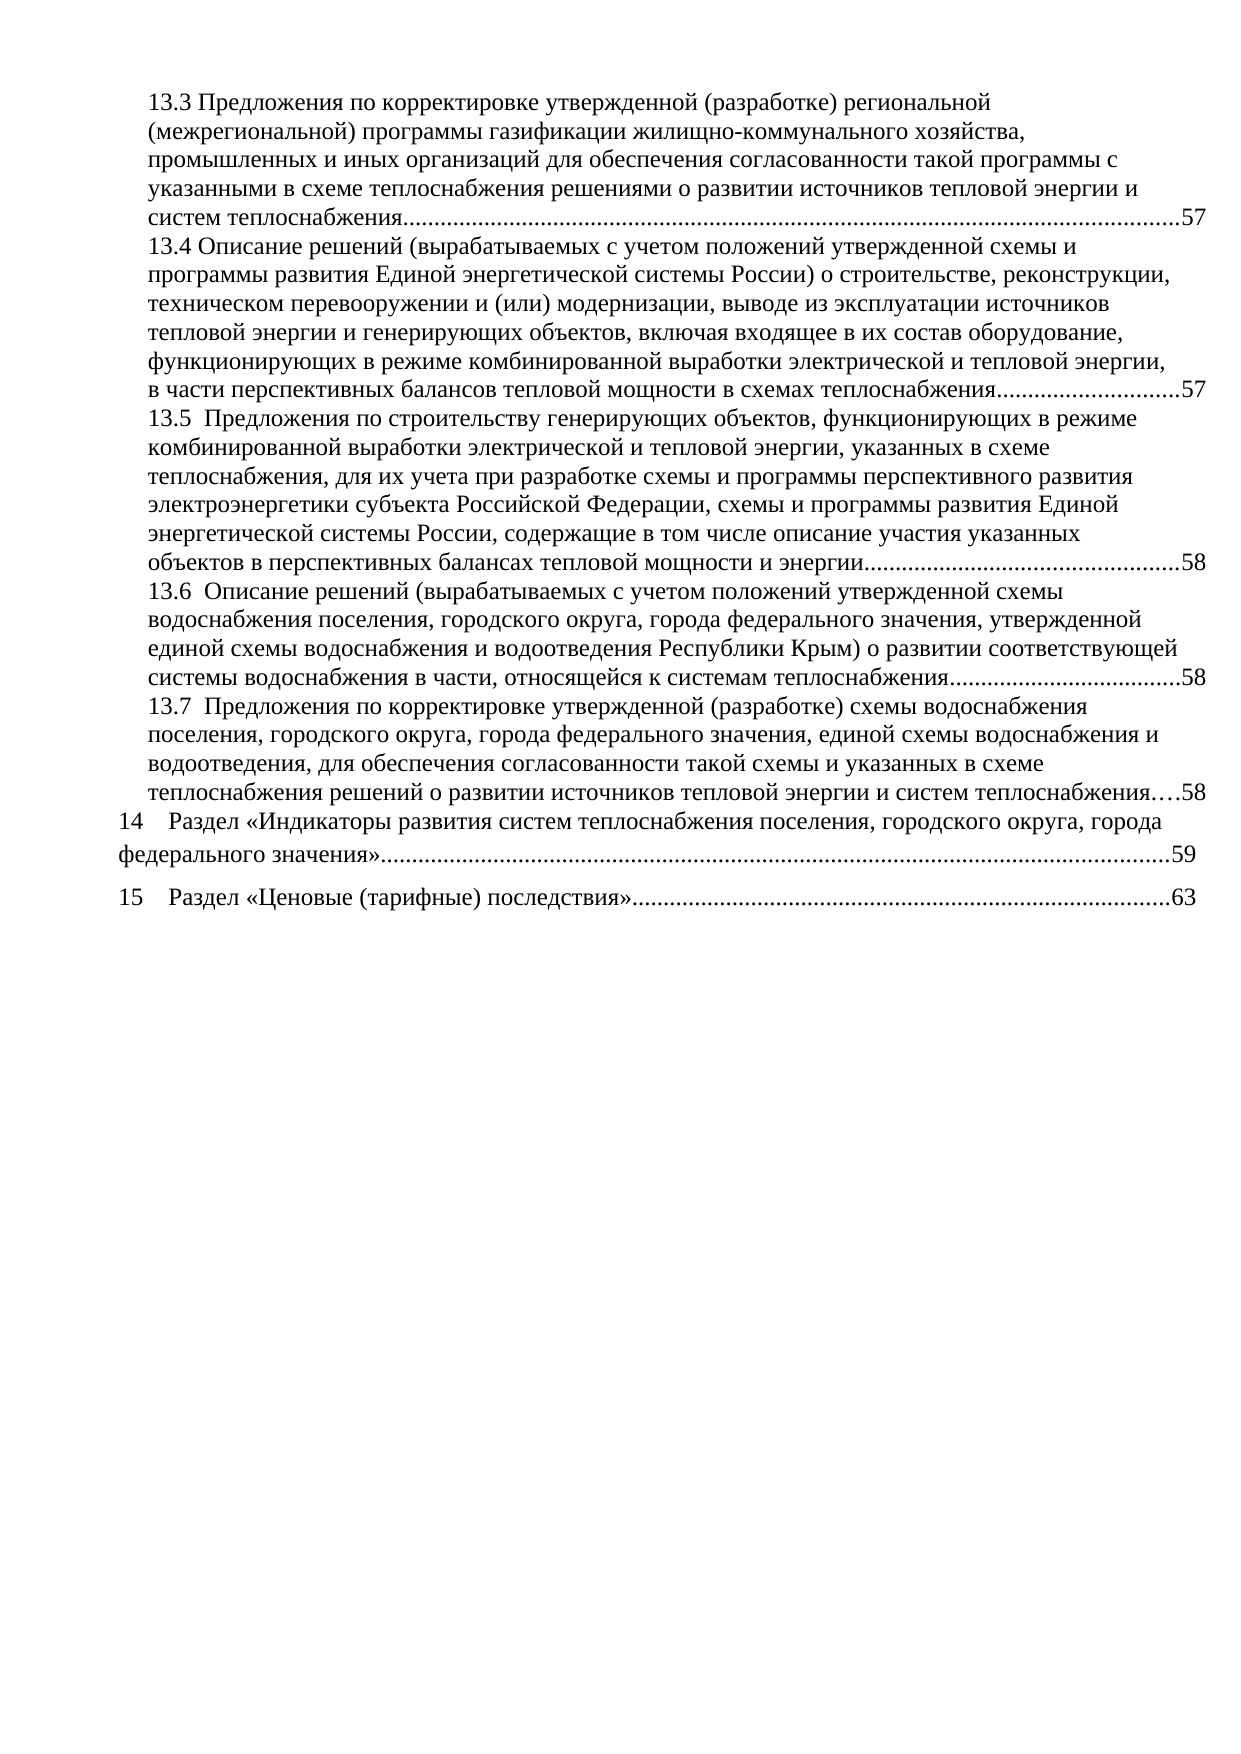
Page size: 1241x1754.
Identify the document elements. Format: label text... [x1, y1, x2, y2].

text 15 Раздел «Ценовые (тарифные) последствия» 63 [118, 882, 258, 911]
text 13.4 Описание решений (вырабатываемых с учетом положений утвержденной схемы и программы развития Единой энергетической системы России) о строительстве, реконструкции, техническом перевооружении и (или) модернизации, выводе из эксплуатации источников тепловой энергии и генерирующих объектов, включая входящее в их состав оборудование, функционирующих в режиме комбинированной выработки электрической и тепловой энергии, в части перспективных балансов тепловой мощности в схемах теплоснабжения 57 [148, 231, 1181, 403]
text 13.7 Предложения по корректировке утвержденной (разработке) схемы водоснабжения поселения, городского округа, города федерального значения, единой схемы водоснабжения и водоотведения, для обеспечения согласованности такой схемы и указанных в схеме теплоснабжения решений о развитии источников тепловой энергии и систем теплоснабжения 58 [148, 691, 1181, 806]
text 14 Раздел «Индикаторы развития систем теплоснабжения поселения, городского округа, города федерального значения» 59 [118, 806, 1181, 868]
text 15 Раздел «Ценовые (тарифные) последствия» 63 [619, 882, 1181, 911]
text 13.3 Предложения по корректировке утвержденной (разработке) региональной (межрегиональной) программы газификации жилищно-коммунального хозяйства, промышленных и иных организаций для обеспечения согласованности такой программы с указанными в схеме теплоснабжения решениями о развитии источников тепловой энергии и систем теплоснабжения. 57 [148, 87, 1181, 231]
text 13.6 Описание решений (вырабатываемых с учетом положений утвержденной схемы водоснабжения поселения, городского округа, города федерального значения, утвержденной единой схемы водоснабжения и водоотведения Республики Крым) о развитии соответствующей системы водоснабжения в части, относящейся к системам теплоснабжения 58 [148, 576, 1181, 691]
text 13.5 Предложения по строительству генерирующих объектов, функционирующих в режиме комбинированной выработки электрической и тепловой энергии, указанных в схеме теплоснабжения, для их учета при разработке схемы и программы перспективного развития электроэнергетики субъекта Российской Федерации, схемы и программы развития Единой энергетической системы России, содержащие в том числе описание участия указанных объектов в перспективных балансах тепловой мощности и энергии 58 [148, 403, 1181, 576]
